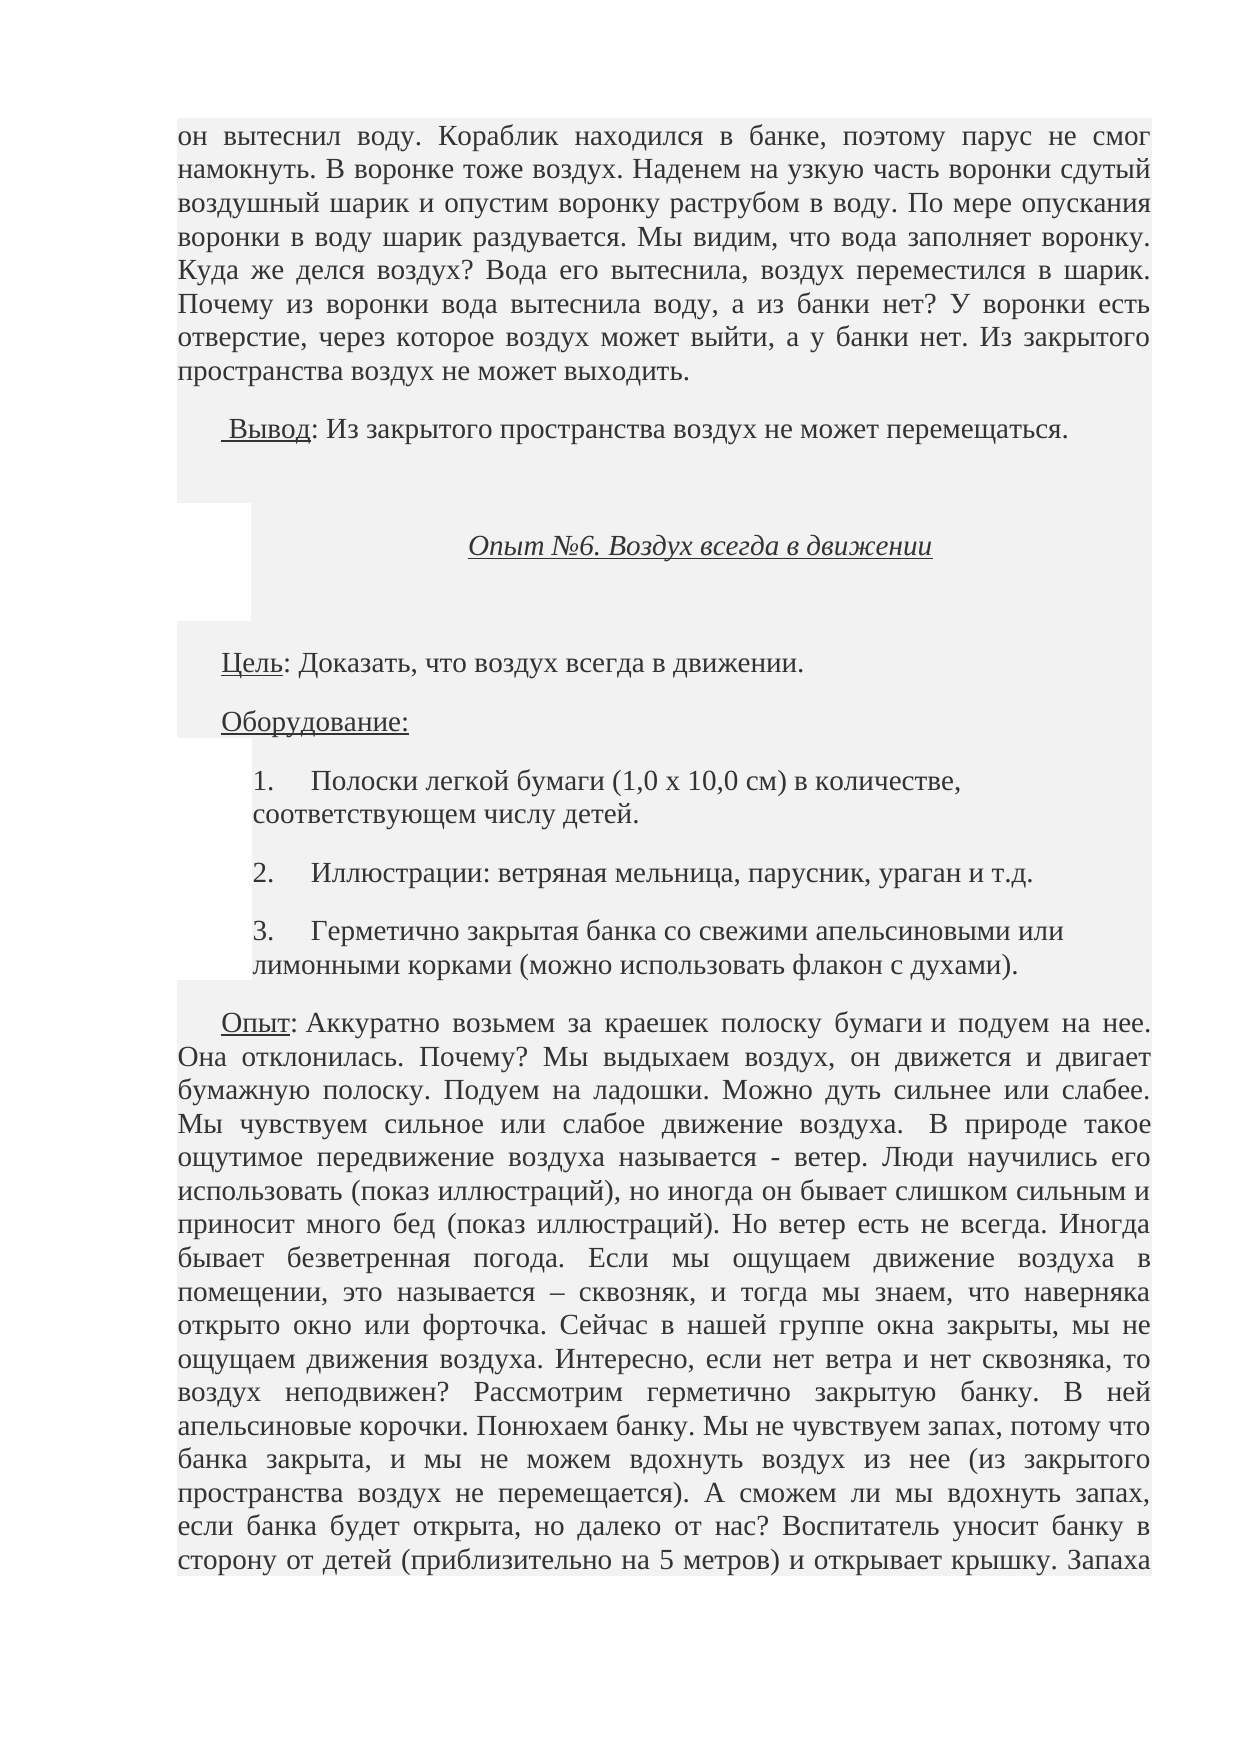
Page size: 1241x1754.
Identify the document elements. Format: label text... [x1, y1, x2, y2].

text 2. Иллюстрации: ветряная мельница, парусник, ураган и т.д. [252, 855, 1152, 888]
text 3. Герметично закрытая банка со свежими апельсиновыми или лимонными корками (можно использовать флакон с духами). [252, 913, 1152, 980]
text 1. Полоски легкой бумаги (1,0 х 10,0 см) в количестве, соответствующем числу детей. [252, 763, 1152, 830]
text Опыт №6. Воздух всегда в движении [251, 528, 1152, 562]
text Цель: Доказать, что воздух всегда в движении. [177, 646, 1152, 679]
text Оборудование: [177, 704, 1152, 738]
text Вывод: Из закрытого пространства воздух не может перемещаться. [177, 411, 1152, 445]
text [177, 1005, 1152, 1576]
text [177, 118, 1152, 386]
